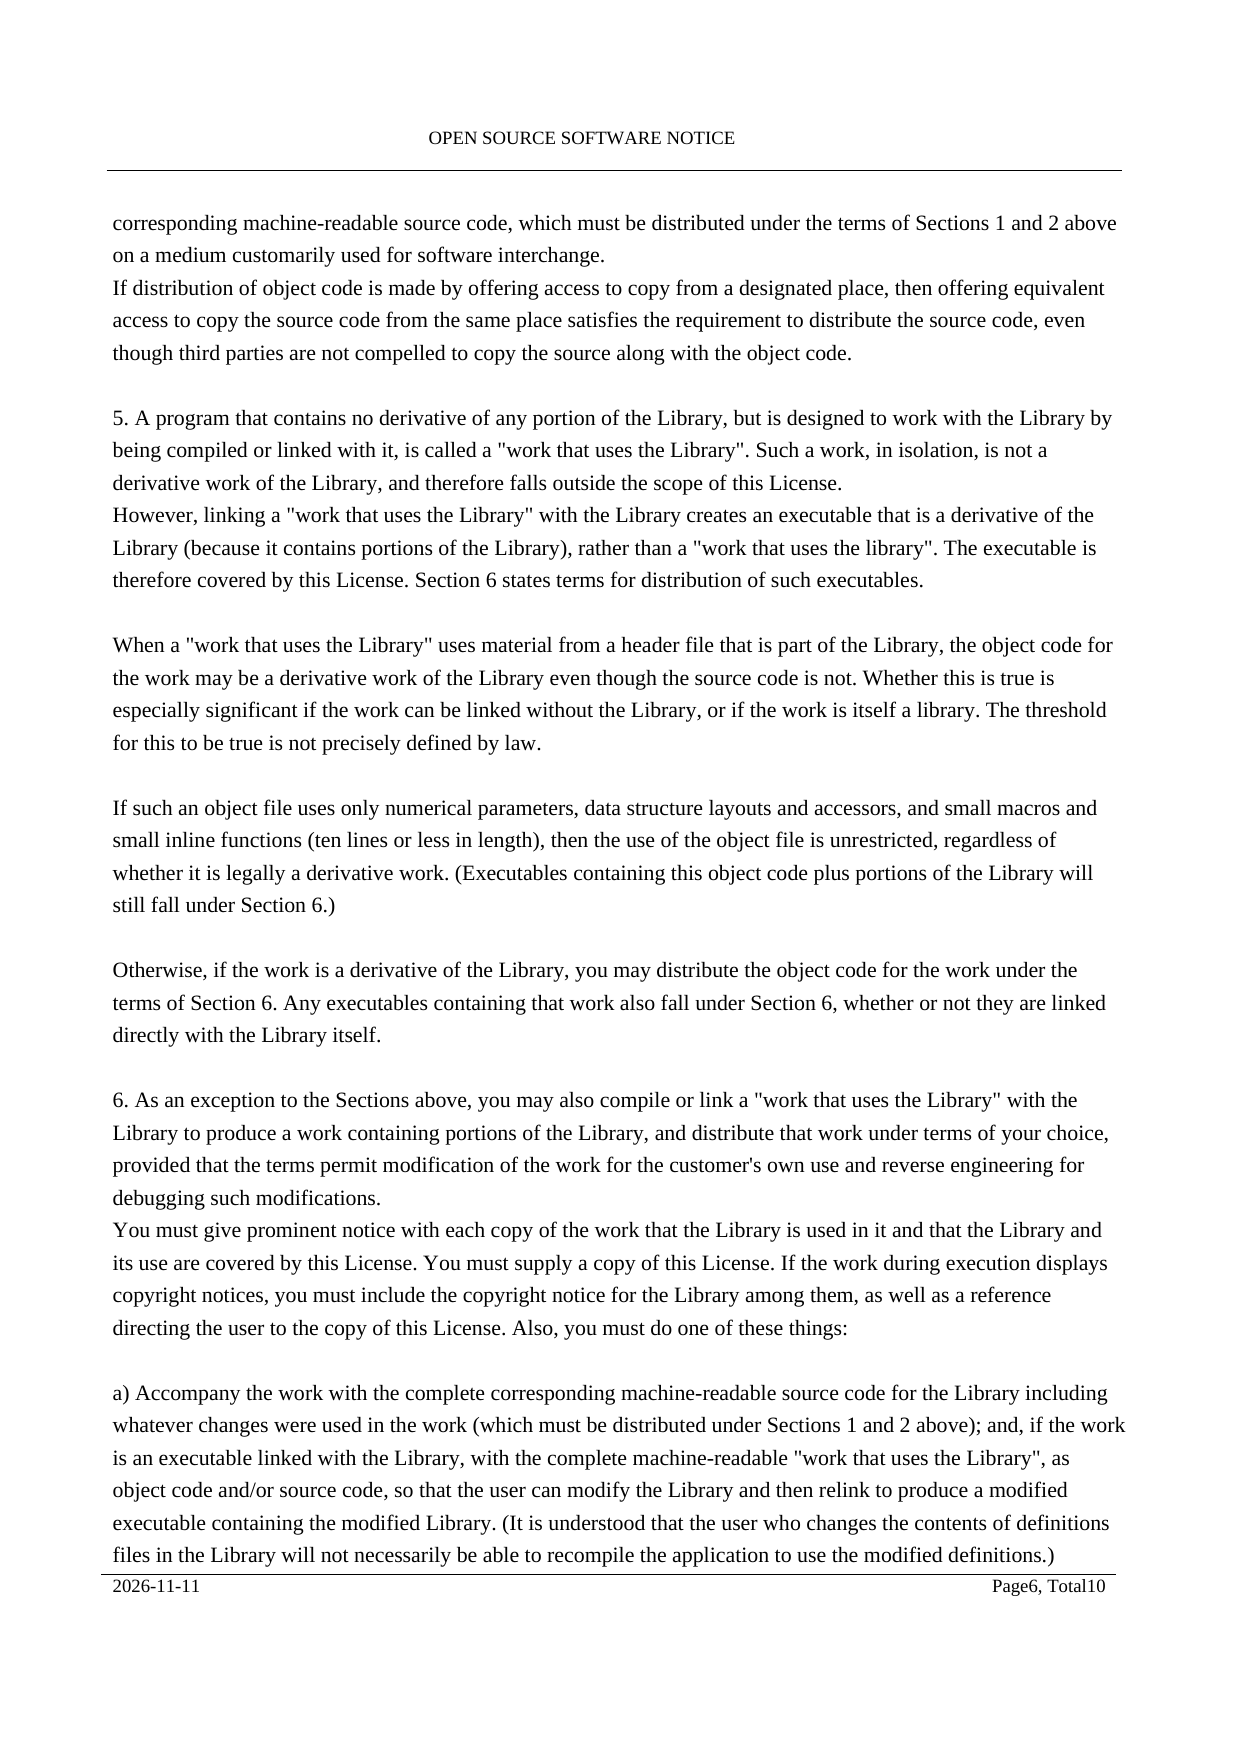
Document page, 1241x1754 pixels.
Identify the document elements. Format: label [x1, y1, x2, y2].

text [112, 206, 1128, 1571]
